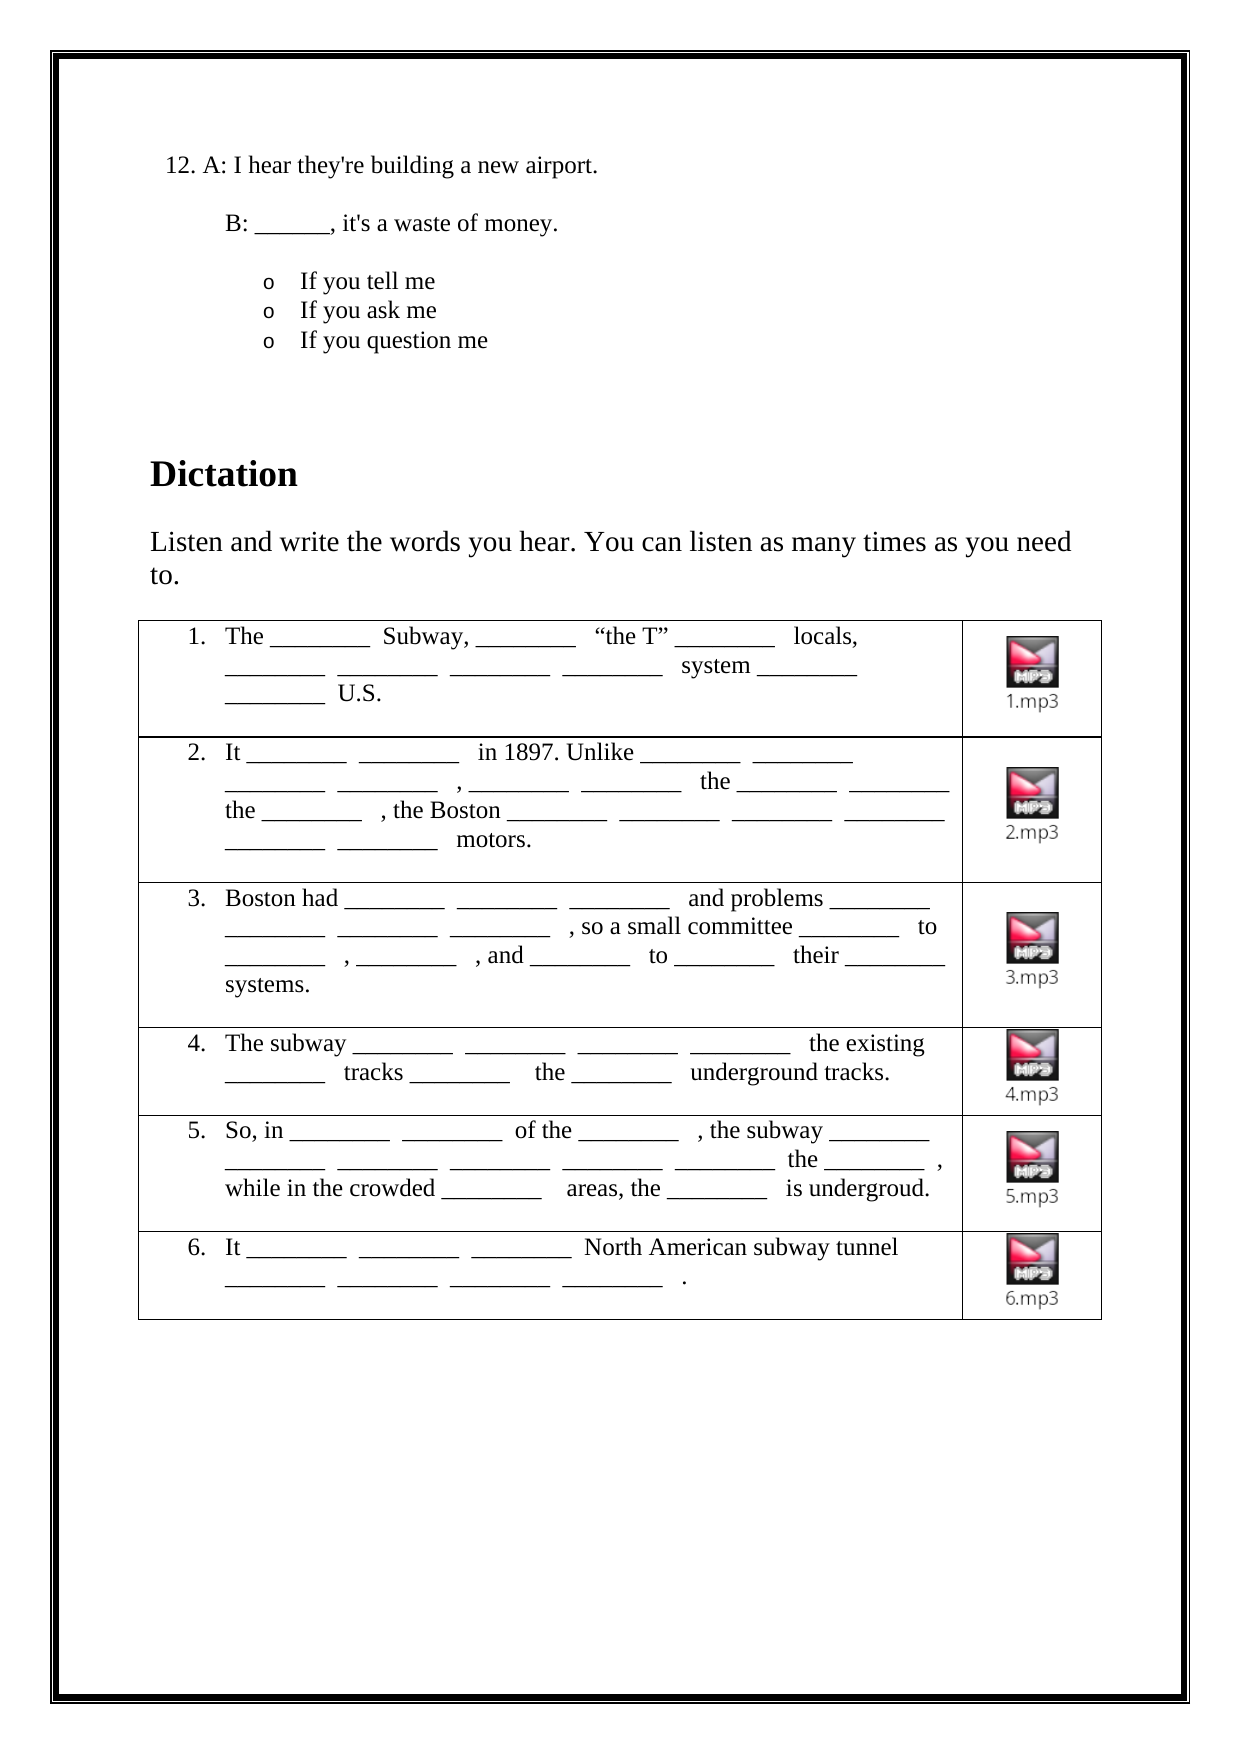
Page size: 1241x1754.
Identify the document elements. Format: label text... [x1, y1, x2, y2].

table_cell Boston had ________ ________ ________ and problems ________ ________ ________ ________ , so a small committee ________ to ________ , ________ , and ________ to ________ their ________ systems. [139, 883, 962, 1027]
table_cell [963, 1116, 1101, 1231]
table_cell [963, 738, 1101, 882]
list A: I hear they're building a new airport. [165, 150, 1090, 179]
table_cell It ________ ________ in 1897. Unlike ________ ________ ________ ________ , ________ ________ the ________ ________ the ________ , the Boston ________ ________ ________ ________ ________ ________ motors. [139, 738, 962, 882]
table_cell [963, 1028, 1101, 1114]
table_cell It ________ ________ ________ North American subway tunnel ________ ________ ________ ________ . [139, 1232, 962, 1319]
list If you tell me [262, 266, 1090, 295]
table_header [963, 621, 1101, 736]
list If you question me [262, 325, 1090, 354]
text Dictation [150, 451, 1090, 494]
table_header The ________ Subway, ________ “the T” ________ locals, ________ ________ ________ ________ system ________ ________ U.S. [139, 621, 962, 736]
list If you ask me [262, 295, 1090, 325]
table_cell [963, 883, 1101, 1027]
text B: ______, it's a waste of money. [225, 208, 1090, 237]
table_cell [963, 1232, 1101, 1319]
table_cell The subway ________ ________ ________ ________ the existing ________ tracks ________ the ________ underground tracks. [139, 1028, 962, 1114]
text Listen and write the words you hear. You can listen as many times as you need to. [150, 524, 1090, 591]
table_cell So, in ________ ________ of the ________ , the subway ________ ________ ________ ________ ________ ________ the ________ , while in the crowded ________ areas, the ________ is undergroud. [139, 1116, 962, 1231]
